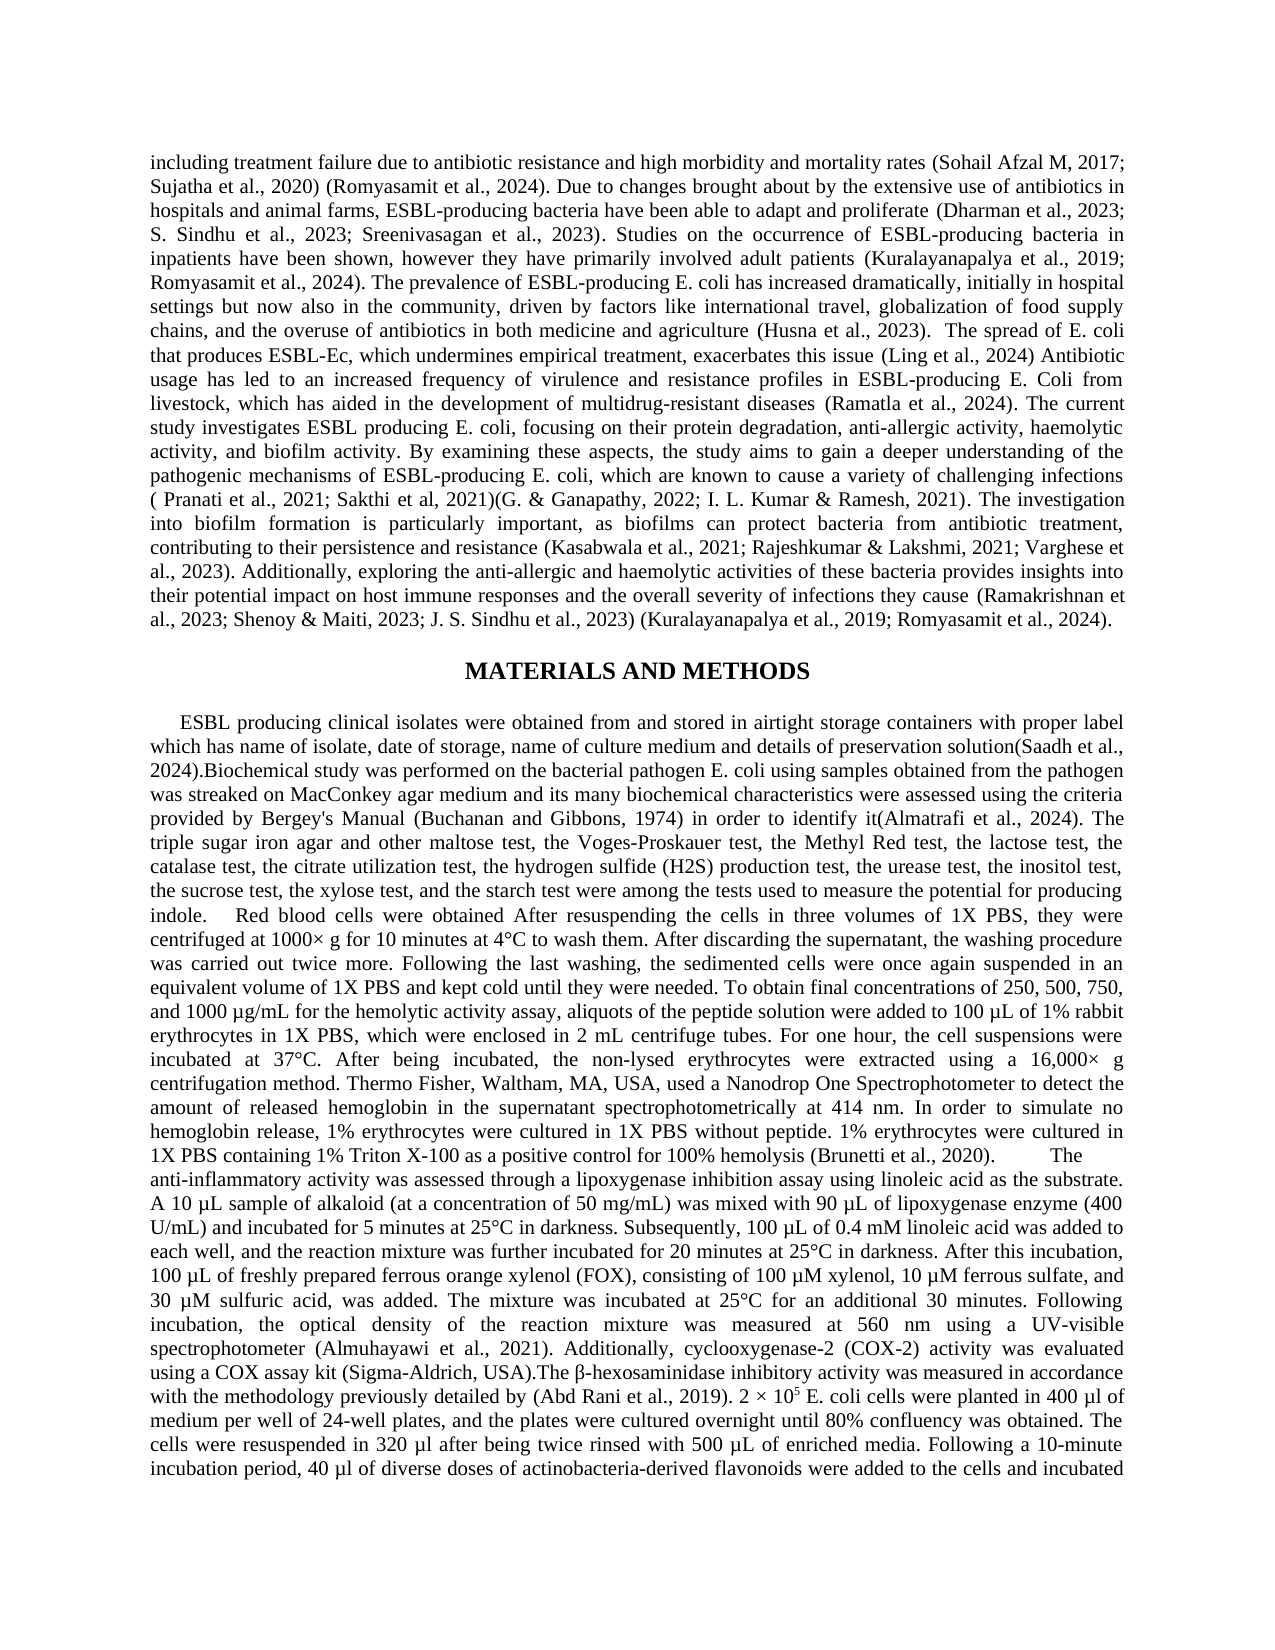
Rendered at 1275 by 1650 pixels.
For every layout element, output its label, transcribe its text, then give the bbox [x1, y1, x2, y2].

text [150, 150, 1125, 631]
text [150, 710, 1125, 1480]
subtitle Materials and Methods [150, 656, 1125, 685]
